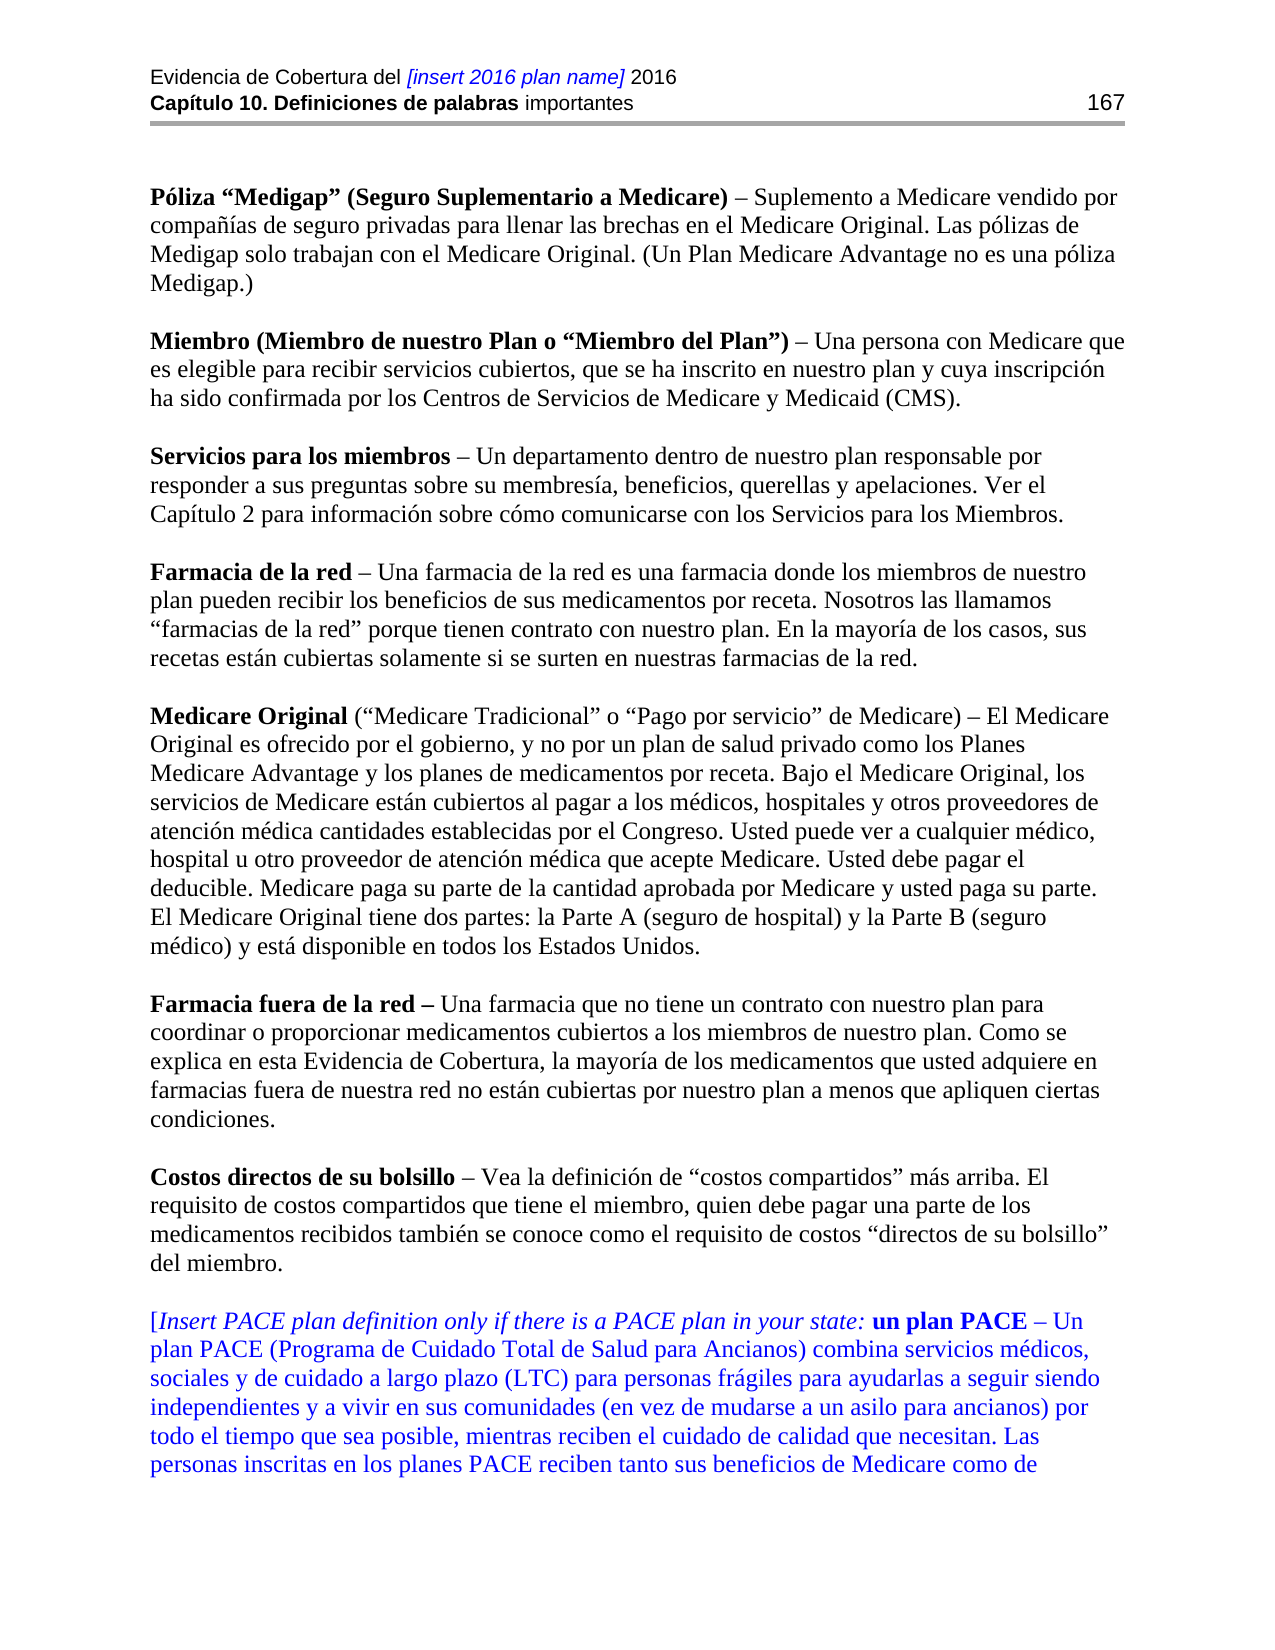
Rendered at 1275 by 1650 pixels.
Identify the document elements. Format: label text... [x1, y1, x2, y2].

text Medicare Original (“Medicare Tradicional” o “Pago por servicio” de Medicare) – El Medicare Original es ofrecido por el gobierno, y no por un plan de salud privado como los Planes Medicare Advantage y los planes de medicamentos por receta. Bajo el Medicare Original, los servicios de Medicare están cubiertos al pagar a los médicos, hospitales y otros proveedores de atención médica cantidades establecidas por el Congreso. Usted puede ver a cualquier médico, hospital u otro proveedor de atención médica que acepte Medicare. Usted debe pagar el deducible. Medicare paga su parte de la cantidad aprobada por Medicare y usted paga su parte. El Medicare Original tiene dos partes: la Parte A (seguro de hospital) y la Parte B (seguro médico) y está disponible en todos los Estados Unidos. [150, 701, 1125, 959]
text Farmacia fuera de la red – Una farmacia que no tiene un contrato con nuestro plan para coordinar o proporcionar medicamentos cubiertos a los miembros de nuestro plan. Como se explica en esta Evidencia de Cobertura, la mayoría de los medicamentos que usted adquiere en farmacias fuera de nuestra red no están cubiertas por nuestro plan a menos que apliquen ciertas condiciones. [150, 989, 1125, 1132]
text Servicios para los miembros – Un departamento dentro de nuestro plan responsable por responder a sus preguntas sobre su membresía, beneficios, querellas y apelaciones. Ver el Capítulo 2 para información sobre cómo comunicarse con los Servicios para los Miembros. [150, 441, 1125, 527]
text Farmacia de la red – Una farmacia de la red es una farmacia donde los miembros de nuestro plan pueden recibir los beneficios de sus medicamentos por receta. Nosotros las llamamos “farmacias de la red” porque tienen contrato con nuestro plan. En la mayoría de los casos, sus recetas están cubiertas solamente si se surten en nuestras farmacias de la red. [150, 557, 1125, 672]
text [150, 1306, 1125, 1478]
text Costos directos de su bolsillo – Vea la definición de “costos compartidos” más arriba. El requisito de costos compartidos que tiene el miembro, quien debe pagar una parte de los medicamentos recibidos también se conoce como el requisito de costos “directos de su bolsillo” del miembro. [150, 1162, 1125, 1277]
text Póliza “Medigap” (Seguro Suplementario a Medicare) – Suplemento a Medicare vendido por compañías de seguro privadas para llenar las brechas en el Medicare Original. Las pólizas de Medigap solo trabajan con el Medicare Original. (Un Plan Medicare Advantage no es una póliza Medigap.) [150, 182, 1125, 297]
text Miembro (Miembro de nuestro Plan o “Miembro del Plan”) – Una persona con Medicare que es elegible para recibir servicios cubiertos, que se ha inscrito en nuestro plan y cuya inscripción ha sido confirmada por los Centros de Servicios de Medicare y Medicaid (CMS). [150, 326, 1125, 412]
